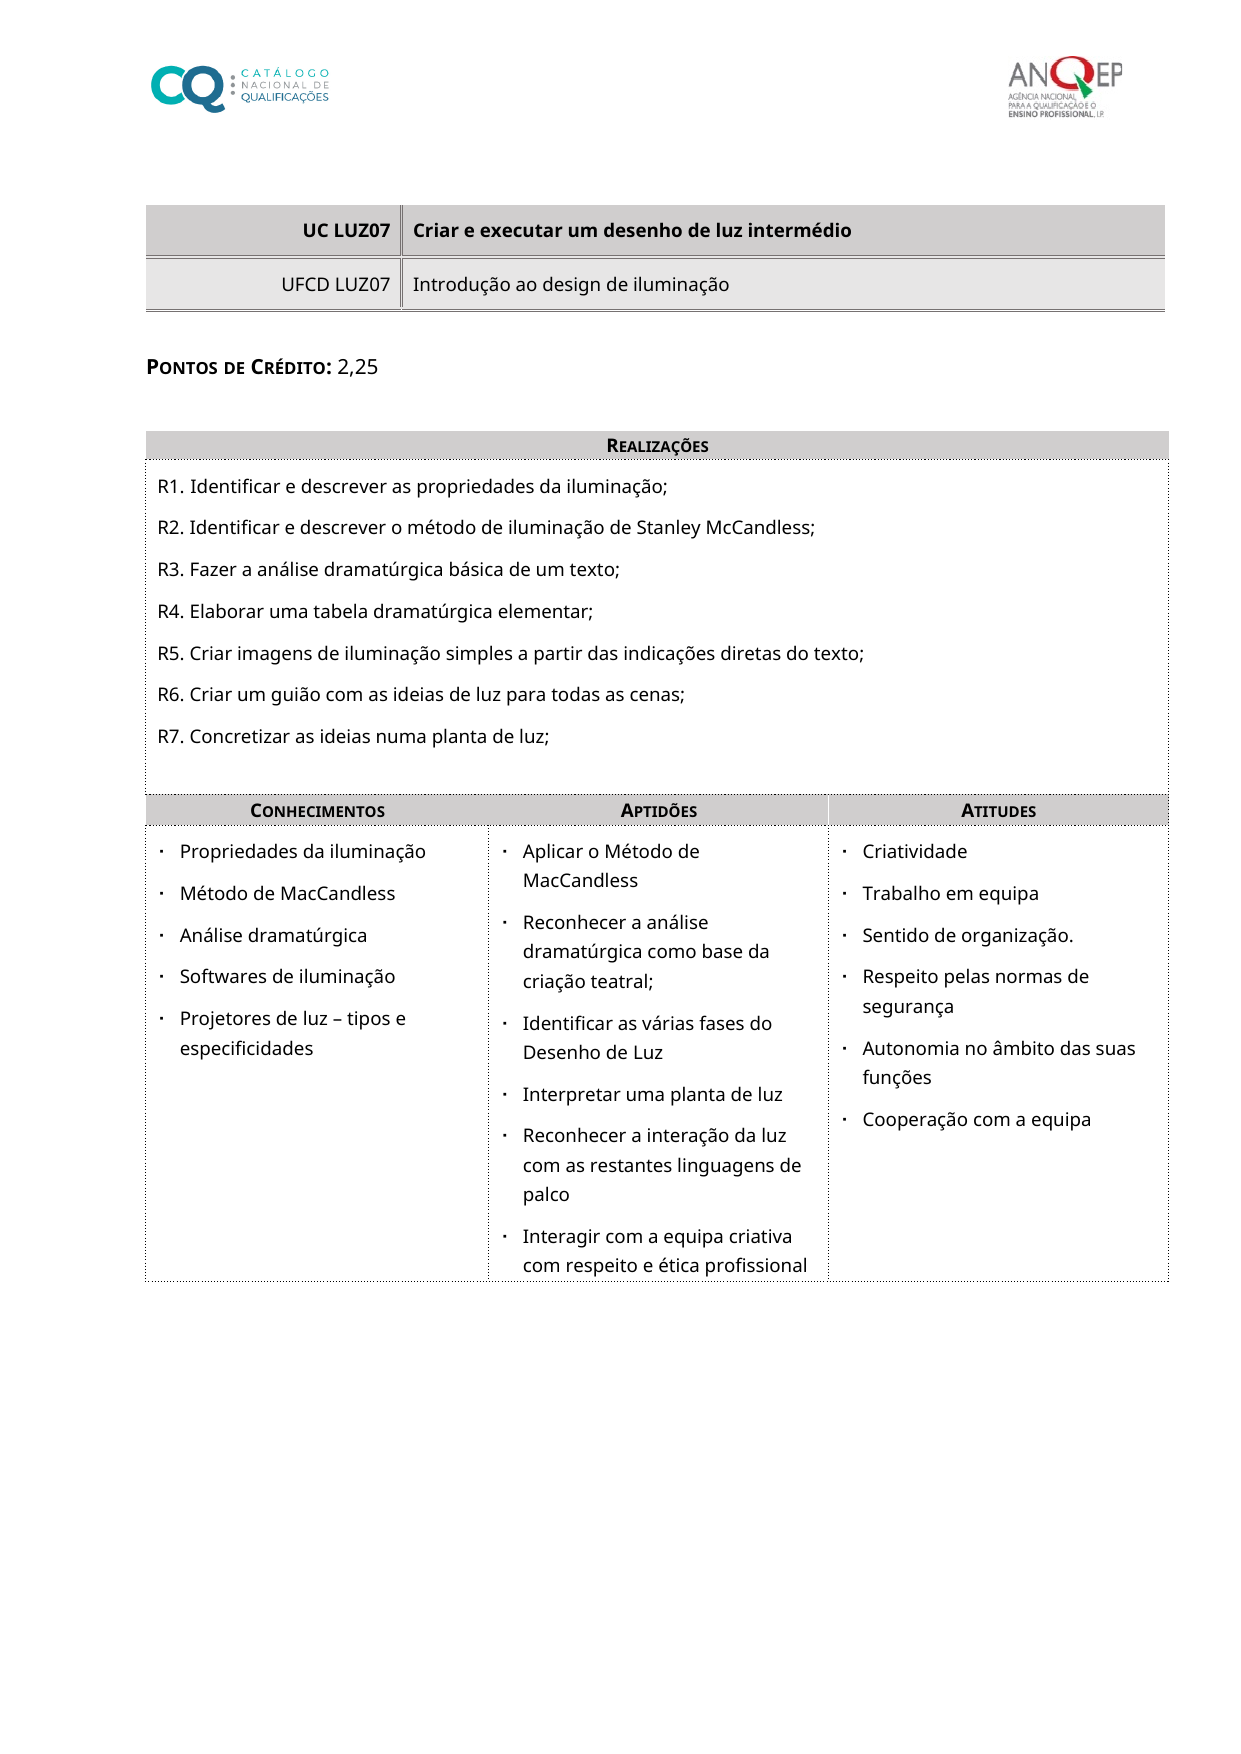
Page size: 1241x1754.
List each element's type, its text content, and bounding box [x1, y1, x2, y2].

table_cell Criatividade Trabalho em equipa Sentido de organização. Respeito pelas normas de segurança Autonomia no âmbito das suas funções Cooperação com a equipa [829, 825, 1169, 1281]
table_cell Atitudes [829, 794, 1169, 825]
table_header UC LUZ07 [146, 205, 400, 255]
table_cell UFCD LUZ07 [146, 255, 402, 309]
table_cell Introdução ao design de iluminação [402, 259, 1165, 309]
picture [1008, 56, 1123, 120]
table_header Criar e executar um desenho de luz intermédio [403, 205, 1165, 255]
table_cell Aplicar o Método de MacCandless Reconhecer a análise dramatúrgica como base da criação teatral; Identificar as várias fases do Desenho de Luz Interpretar uma planta de luz Reconhecer a interação da luz com as restantes linguagens de palco Interagir com a equipa criativa com respeito e ética profissional [489, 825, 828, 1281]
table_cell Conhecimentos [146, 794, 489, 825]
table_header Realizações [146, 431, 1169, 459]
text Pontos de Crédito: 2,25 [146, 352, 1122, 381]
table_cell R1. Identificar e descrever as propriedades da iluminação; R2. Identificar e descrever o método de iluminação de Stanley McCandless; R3. Fazer a análise dramatúrgica básica de um texto; R4. Elaborar uma tabela dramatúrgica elementar; R5. Criar imagens de iluminação simples a partir das indicações diretas do texto; R6. Criar um guião com as ideias de luz para todas as cenas; R7. Concretizar as ideias numa planta de luz; [146, 459, 1169, 794]
table_cell Aptidões [489, 794, 828, 825]
table_cell Propriedades da iluminação Método de MacCandless Análise dramatúrgica Softwares de iluminação Projetores de luz – tipos e especificidades [146, 825, 489, 1281]
picture [145, 47, 334, 131]
